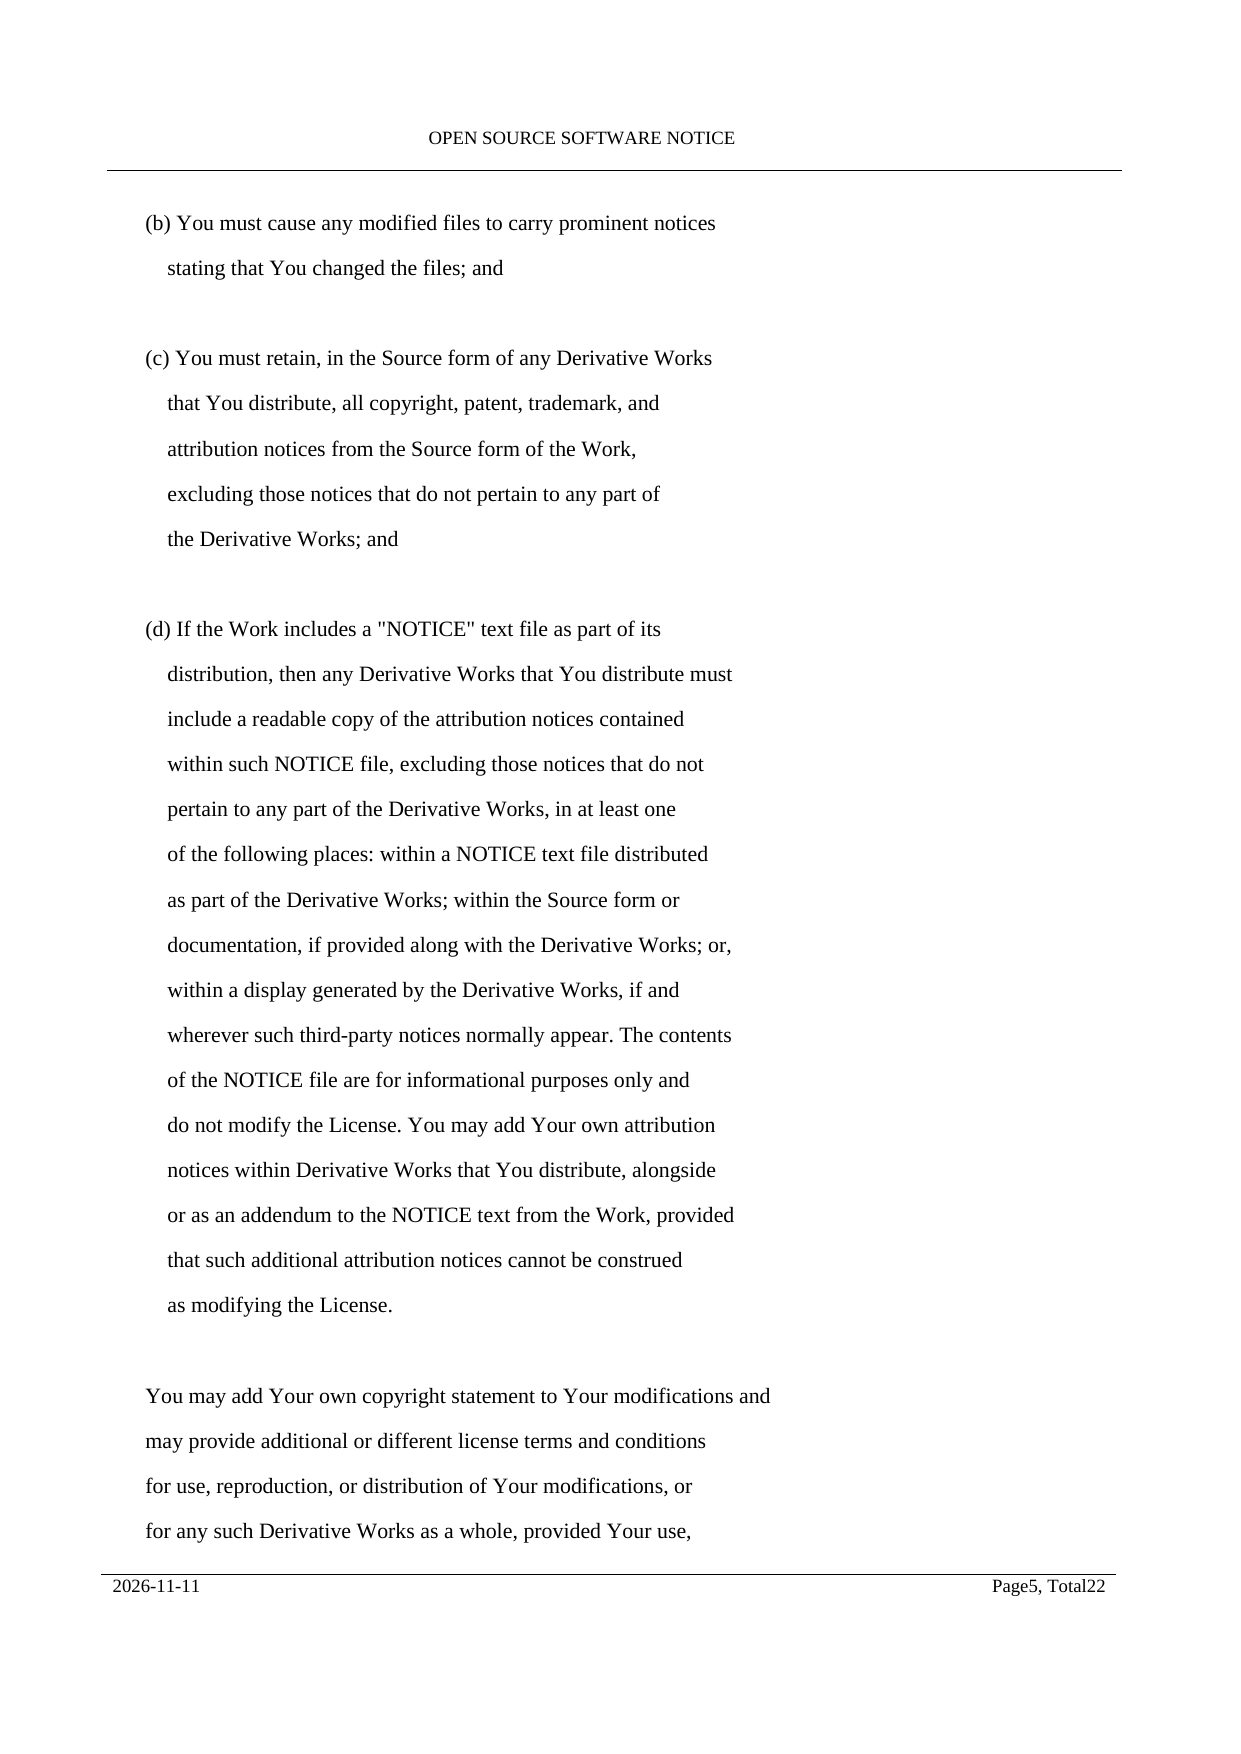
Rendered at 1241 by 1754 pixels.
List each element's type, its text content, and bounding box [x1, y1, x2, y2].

text (c) You must retain, in the Source form of any Derivative Works [112, 342, 1128, 374]
text documentation, if provided along with the Derivative Works; or, [112, 928, 1128, 961]
text may provide additional or different license terms and conditions [112, 1424, 1128, 1457]
text of the NOTICE file are for informational purposes only and [112, 1063, 1128, 1096]
text as part of the Derivative Works; within the Source form or [112, 883, 1128, 915]
text excluding those notices that do not pertain to any part of [112, 477, 1128, 509]
text that such additional attribution notices cannot be construed [112, 1244, 1128, 1276]
text for any such Derivative Works as a whole, provided Your use, [112, 1514, 1128, 1547]
text stating that You changed the files; and [112, 251, 1128, 284]
text do not modify the License. You may add Your own attribution [112, 1108, 1128, 1141]
text attribution notices from the Source form of the Work, [112, 432, 1128, 464]
text (b) You must cause any modified files to carry prominent notices [112, 206, 1128, 239]
text that You distribute, all copyright, patent, trademark, and [112, 387, 1128, 419]
text include a readable copy of the attribution notices contained [112, 702, 1128, 735]
text as modifying the License. [112, 1289, 1128, 1321]
text of the following places: within a NOTICE text file distributed [112, 838, 1128, 870]
text within a display generated by the Derivative Works, if and [112, 973, 1128, 1006]
text or as an addendum to the NOTICE text from the Work, provided [112, 1199, 1128, 1231]
text (d) If the Work includes a "NOTICE" text file as part of its [112, 612, 1128, 645]
text wherever such third-party notices normally appear. The contents [112, 1018, 1128, 1051]
text distribution, then any Derivative Works that You distribute must [112, 657, 1128, 690]
text notices within Derivative Works that You distribute, alongside [112, 1153, 1128, 1186]
text for use, reproduction, or distribution of Your modifications, or [112, 1469, 1128, 1502]
text pertain to any part of the Derivative Works, in at least one [112, 793, 1128, 825]
text within such NOTICE file, excluding those notices that do not [112, 748, 1128, 780]
text You may add Your own copyright statement to Your modifications and [112, 1379, 1128, 1412]
text the Derivative Works; and [112, 522, 1128, 554]
